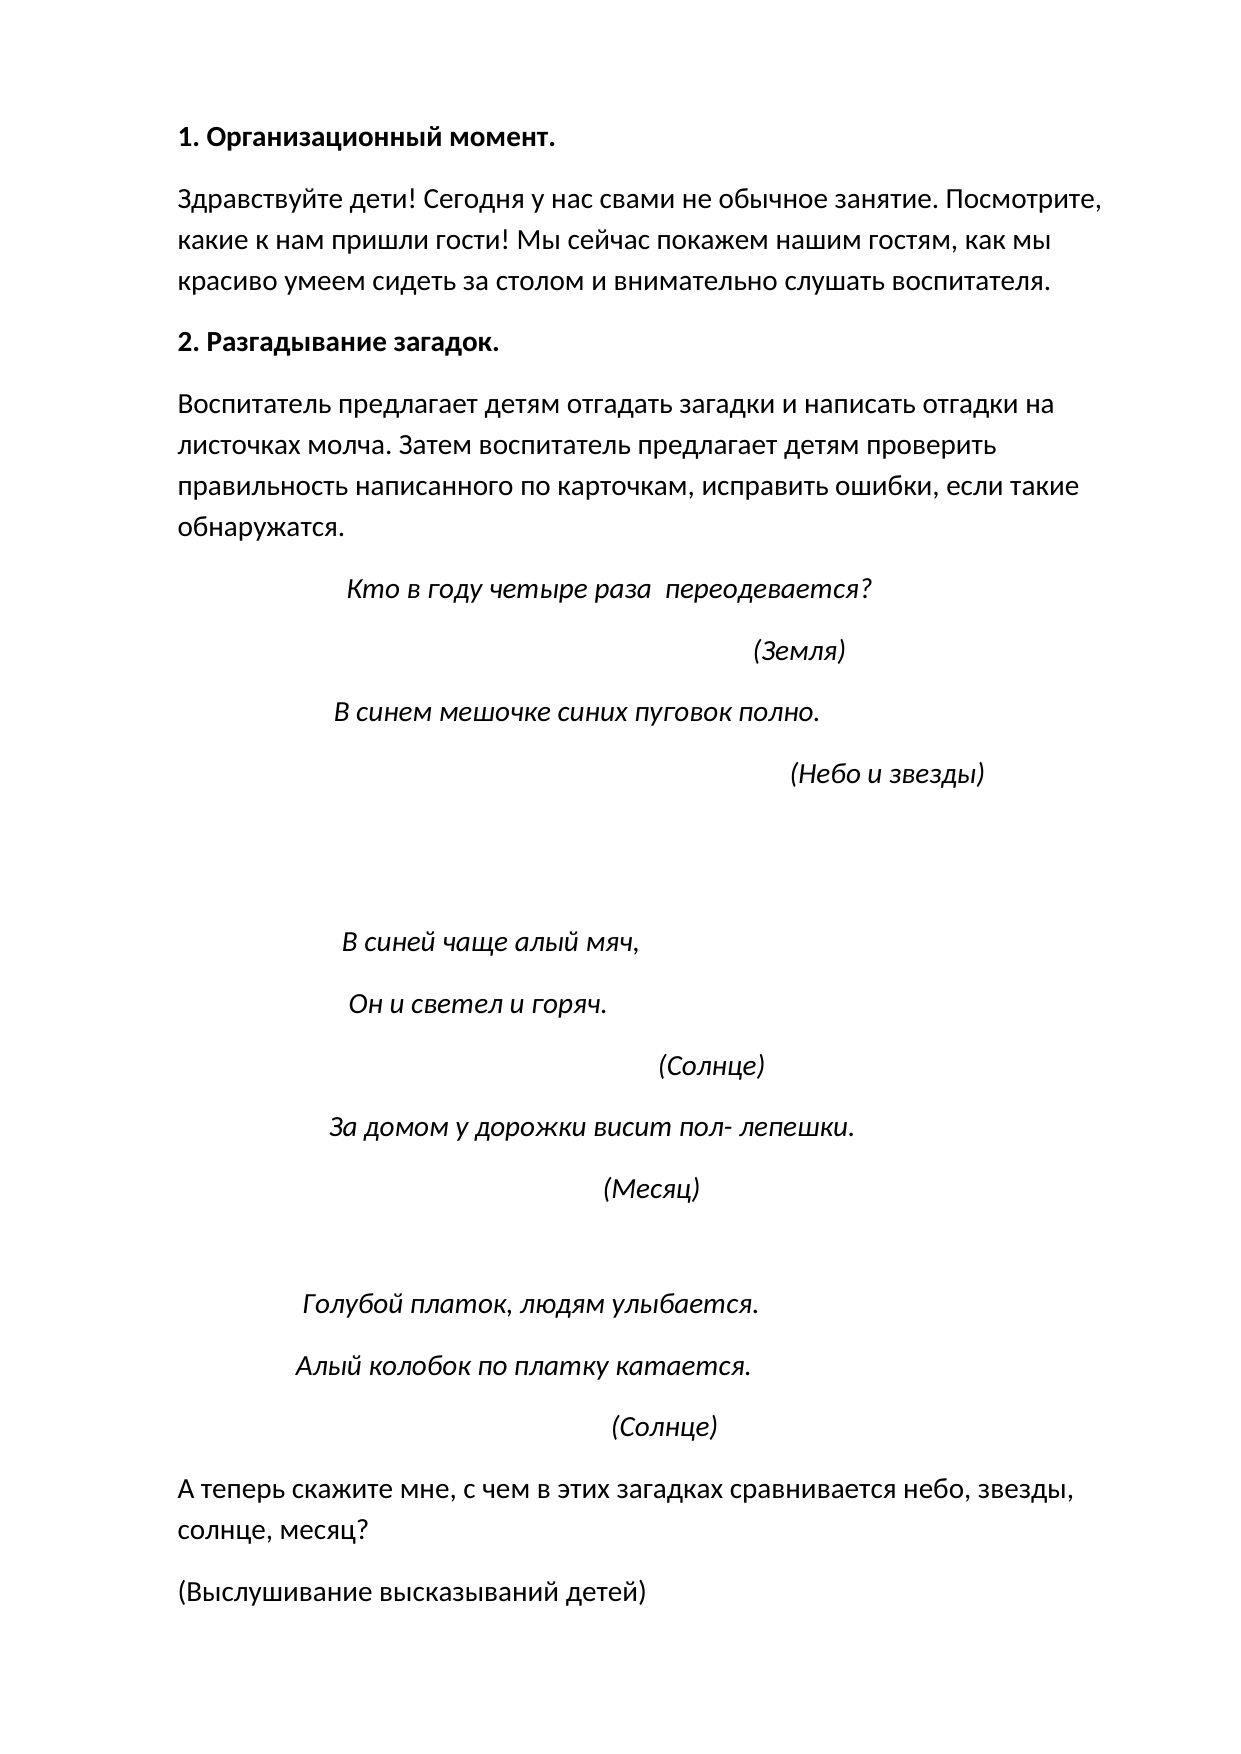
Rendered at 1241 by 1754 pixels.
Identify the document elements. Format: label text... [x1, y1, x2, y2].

text (Небо и звезды) [177, 755, 1152, 791]
text 1. Организационный момент. [177, 118, 1152, 154]
text За домом у дорожки висит пол- лепешки. [177, 1108, 1152, 1144]
text В синей чаще алый мяч, [177, 923, 1152, 959]
text (Солнце) [177, 1047, 1152, 1082]
text А теперь скажите мне, с чем в этих загадках сравнивается небо, звезды, солнце, месяц? [177, 1470, 1152, 1547]
text Воспитатель предлагает детям отгадать загадки и написать отгадки на листочках молча. Затем воспитатель предлагает детям проверить правильность написанного по карточкам, исправить ошибки, если такие обнаружатся. [177, 385, 1152, 544]
text Кто в году четыре раза переодевается? [177, 570, 1152, 606]
text В синем мешочке синих пуговок полно. [177, 693, 1152, 729]
text (Земля) [177, 632, 1152, 667]
text Алый колобок по платку катается. [177, 1347, 1152, 1382]
text Голубой платок, людям улыбается. [177, 1285, 1152, 1321]
text (Солнце) [177, 1408, 1152, 1444]
text (Месяц) [177, 1170, 1152, 1206]
text Здравствуйте дети! Сегодня у нас свами не обычное занятие. Посмотрите, какие к нам пришли гости! Мы сейчас покажем нашим гостям, как мы красиво умеем сидеть за столом и внимательно слушать воспитателя. [177, 180, 1152, 297]
text 2. Разгадывание загадок. [177, 323, 1152, 359]
text Он и светел и горяч. [177, 985, 1152, 1020]
text (Выслушивание высказываний детей) [177, 1573, 1152, 1608]
